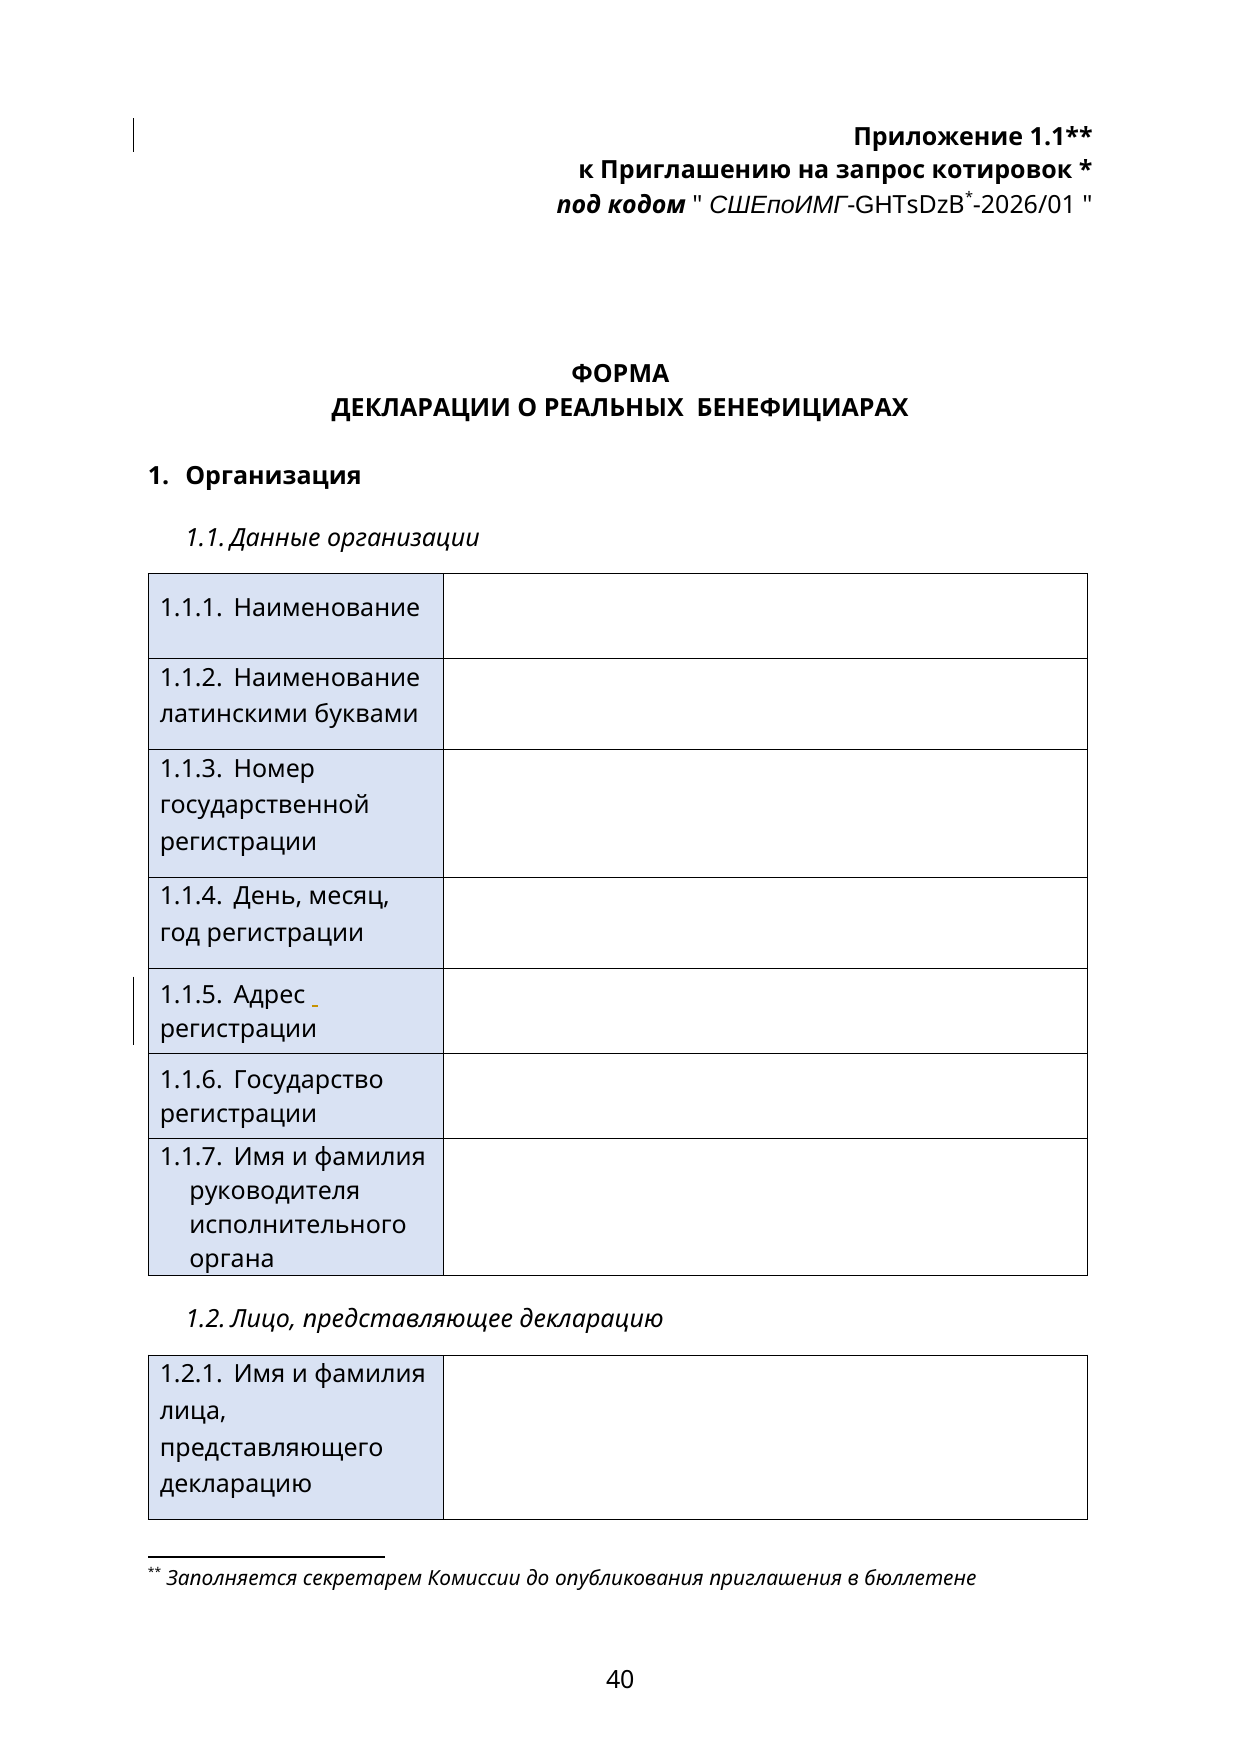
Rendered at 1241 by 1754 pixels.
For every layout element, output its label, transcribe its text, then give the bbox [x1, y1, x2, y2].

text ДЕКЛАРАЦИИ О РЕАЛЬНЫХ БЕНЕФИЦИАРАХ [148, 390, 1092, 424]
table_header [444, 1356, 1087, 1519]
text под кодом " СШЕпоИМГ-GHTsDzB*-2026/01 " [148, 186, 1092, 220]
table_cell Государство регистрации [149, 1054, 443, 1138]
table_cell Имя и фамилия руководителя исполнительного органа [149, 1139, 443, 1275]
table_cell [444, 1054, 1087, 1138]
table_header Имя и фамилия лица, представляющего декларацию [149, 1356, 443, 1519]
table_cell Адрес регистрации [149, 969, 443, 1053]
list Лицо, представляющее декларацию [185, 1301, 1092, 1335]
table_cell Номер государственной регистрации [149, 750, 443, 877]
text Приложение 1.1** [148, 118, 1092, 152]
table_cell [444, 878, 1087, 968]
list Данные организации [185, 520, 1092, 554]
table_cell [444, 1139, 1087, 1275]
table_cell [444, 969, 1087, 1053]
text к Приглашению на запрос котировок * [148, 152, 1092, 186]
text ФОРМА [148, 356, 1092, 390]
table_cell [444, 750, 1087, 877]
table_header Наименование [149, 574, 443, 658]
table_cell [444, 659, 1087, 749]
table_header [444, 574, 1087, 658]
table_cell Наименование латинскими буквами [149, 659, 443, 749]
list Организация [148, 458, 1092, 492]
table_cell День, месяц, год регистрации [149, 878, 443, 968]
